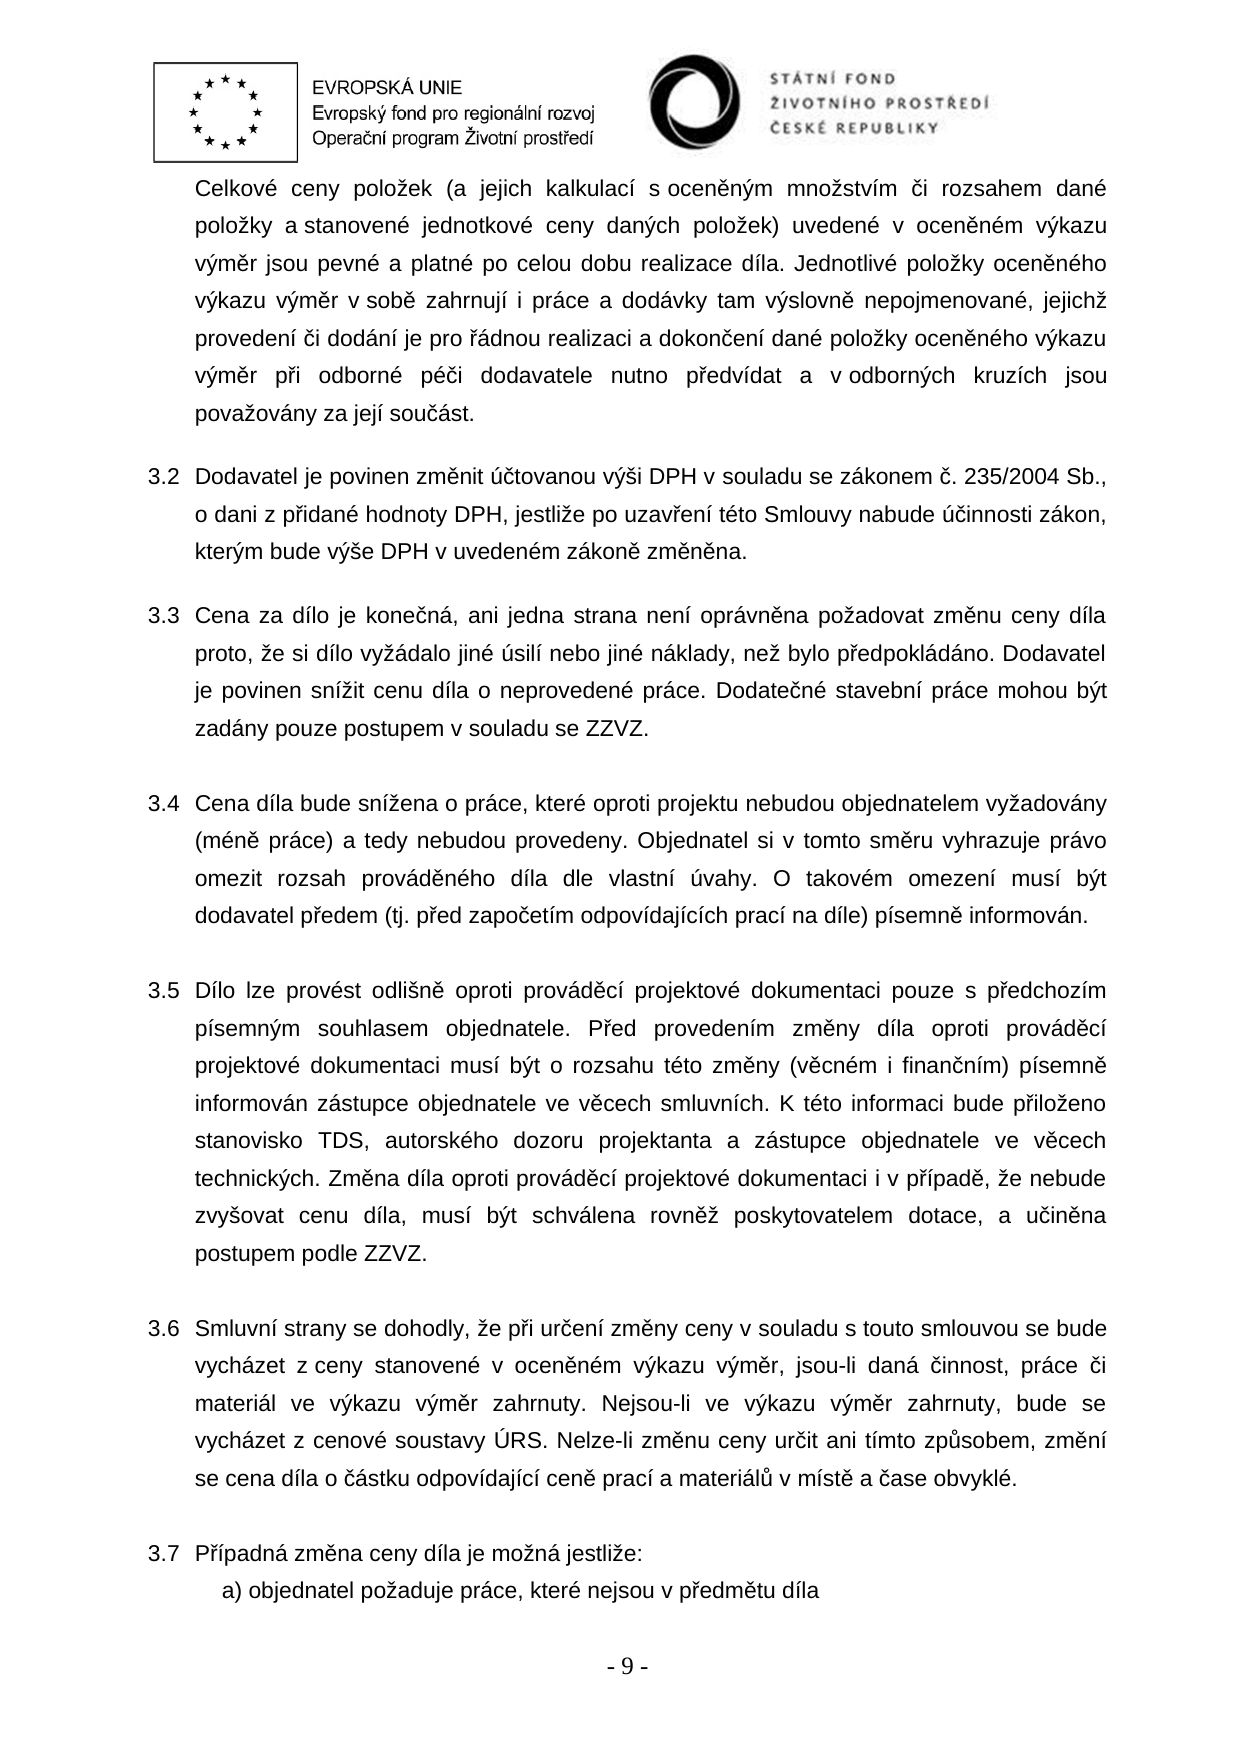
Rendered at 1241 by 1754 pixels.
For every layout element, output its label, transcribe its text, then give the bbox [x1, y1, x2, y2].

list Případná změna ceny díla je možná jestliže: [148, 1528, 1107, 1566]
list Dílo lze provést odlišně oproti prováděcí projektové dokumentaci pouze s předchozím písemným souhlasem objednatele. Před provedením změny díla oproti prováděcí projektové dokumentaci musí být o rozsahu této změny (věcném i finančním) písemně informován zástupce objednatele ve věcech smluvních. K této informaci bude přiloženo stanovisko TDS, autorského dozoru projektanta a zástupce objednatele ve věcech technických. Změna díla oproti prováděcí projektové dokumentaci i v případě, že nebude zvyšovat cenu díla, musí být schválena rovněž poskytovatelem dotace, a učiněna postupem podle ZZVZ. [148, 966, 1107, 1266]
text a) objednatel požaduje práce, které nejsou v předmětu díla [194, 1566, 1107, 1603]
list Dodavatel je povinen změnit účtovanou výši DPH v souladu se zákonem č. 235/2004 Sb., o dani z přidané hodnoty DPH, jestliže po uzavření této Smlouvy nabude účinnosti zákon, kterým bude výše DPH v uvedeném zákoně změněna. [148, 452, 1107, 565]
picture [621, 44, 1016, 164]
list Smluvní strany se dohodly, že při určení změny ceny v souladu s touto smlouvou se bude vycházet z ceny stanovené v oceněném výkazu výměr, jsou-li daná činnost, práce či materiál ve výkazu výměr zahrnuty. Nejsou-li ve výkazu výměr zahrnuty, bude se vycházet z cenové soustavy ÚRS. Nelze-li změnu ceny určit ani tímto způsobem, změní se cena díla o částku odpovídající ceně prací a materiálů v místě a čase obvyklé. [148, 1303, 1107, 1491]
list Cena za dílo je konečná, ani jedna strana není oprávněna požadovat změnu ceny díla proto, že si dílo vyžádalo jiné úsilí nebo jiné náklady, než bylo předpokládáno. Dodavatel je povinen snížit cenu díla o neprovedené práce. Dodatečné stavební práce mohou být zadány pouze postupem v souladu se ZZVZ. [148, 591, 1107, 741]
picture [147, 55, 609, 164]
list Cena díla bude snížena o práce, které oproti projektu nebudou objednatelem vyžadovány (méně práce) a tedy nebudou provedeny. Objednatel si v tomto směru vyhrazuje právo omezit rozsah prováděného díla dle vlastní úvahy. O takovém omezení musí být dodavatel předem (tj. před započetím odpovídajících prací na díle) písemně informován. [148, 778, 1107, 928]
